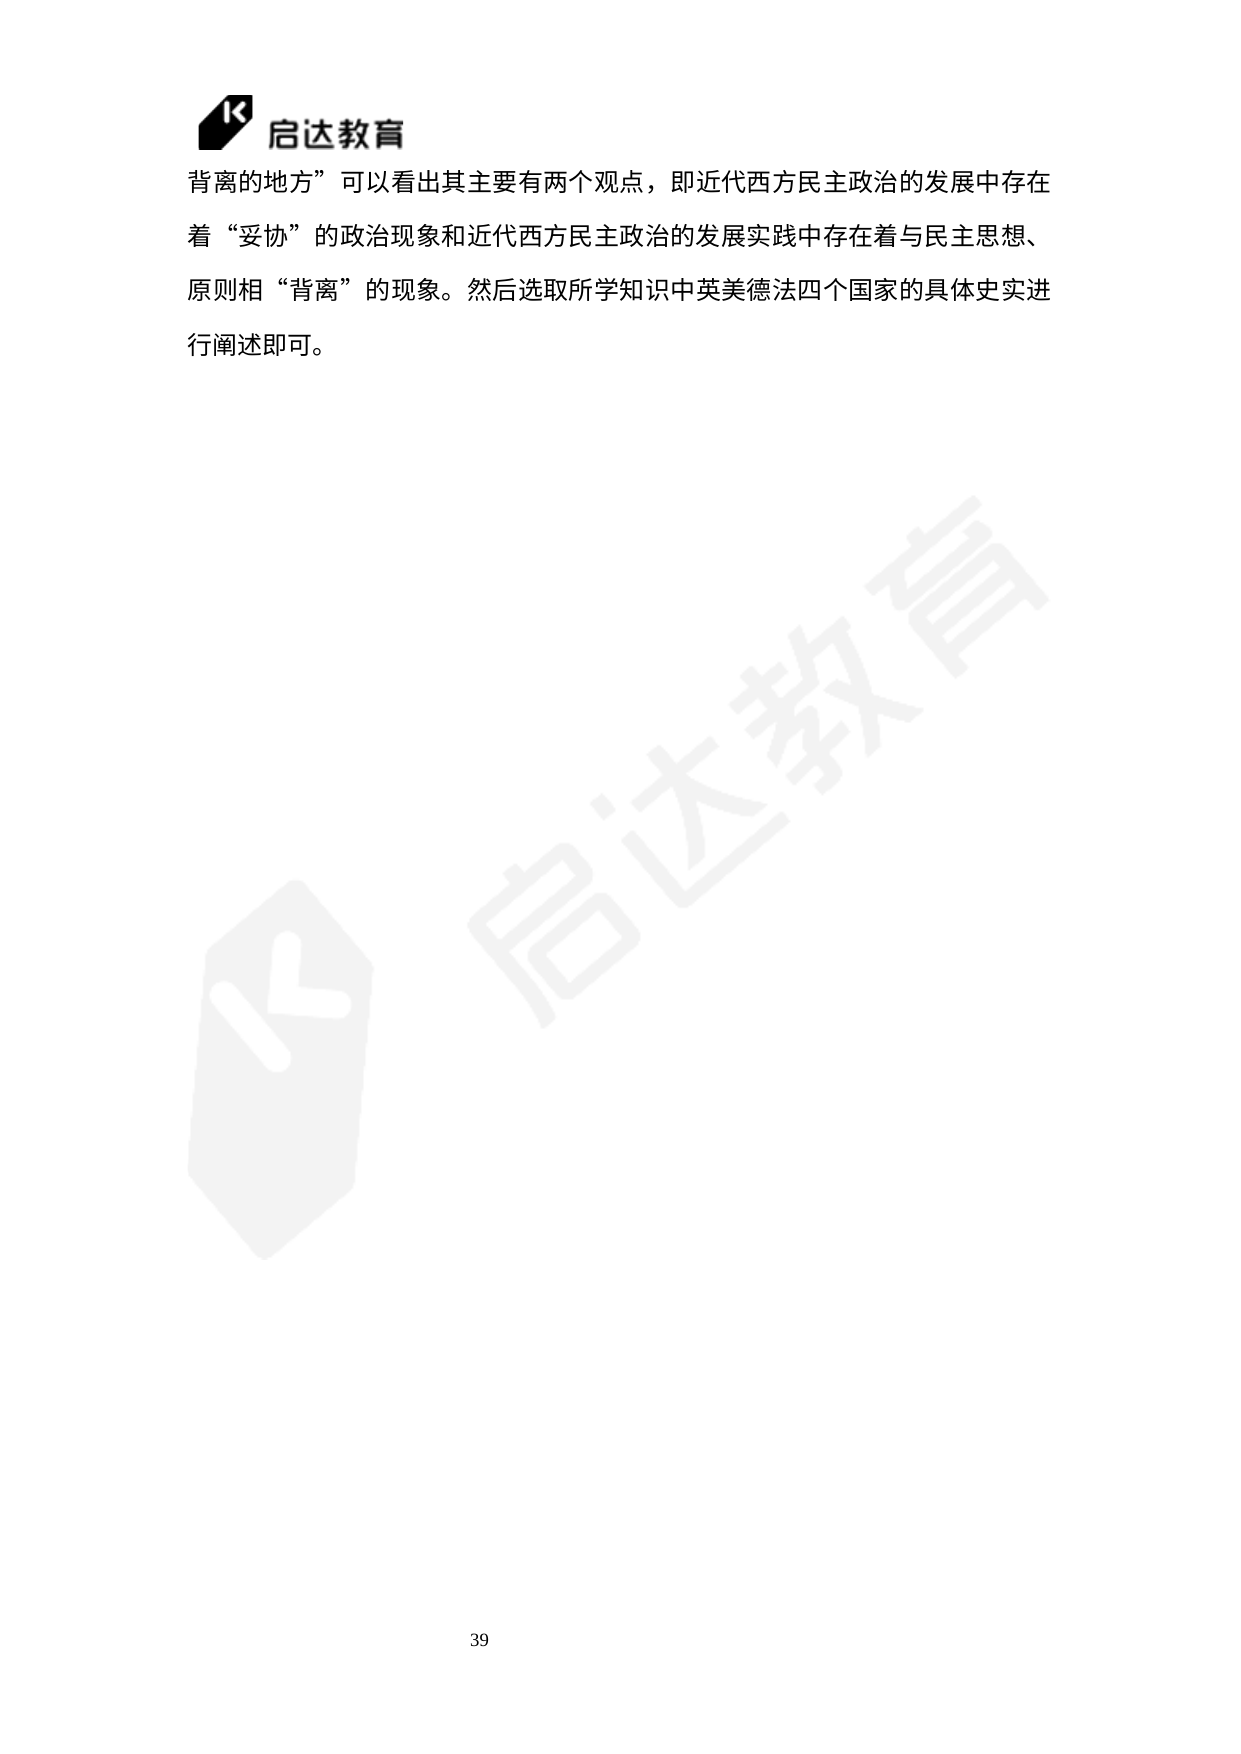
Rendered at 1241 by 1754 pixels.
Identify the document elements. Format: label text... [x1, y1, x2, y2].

picture [198, 95, 404, 150]
